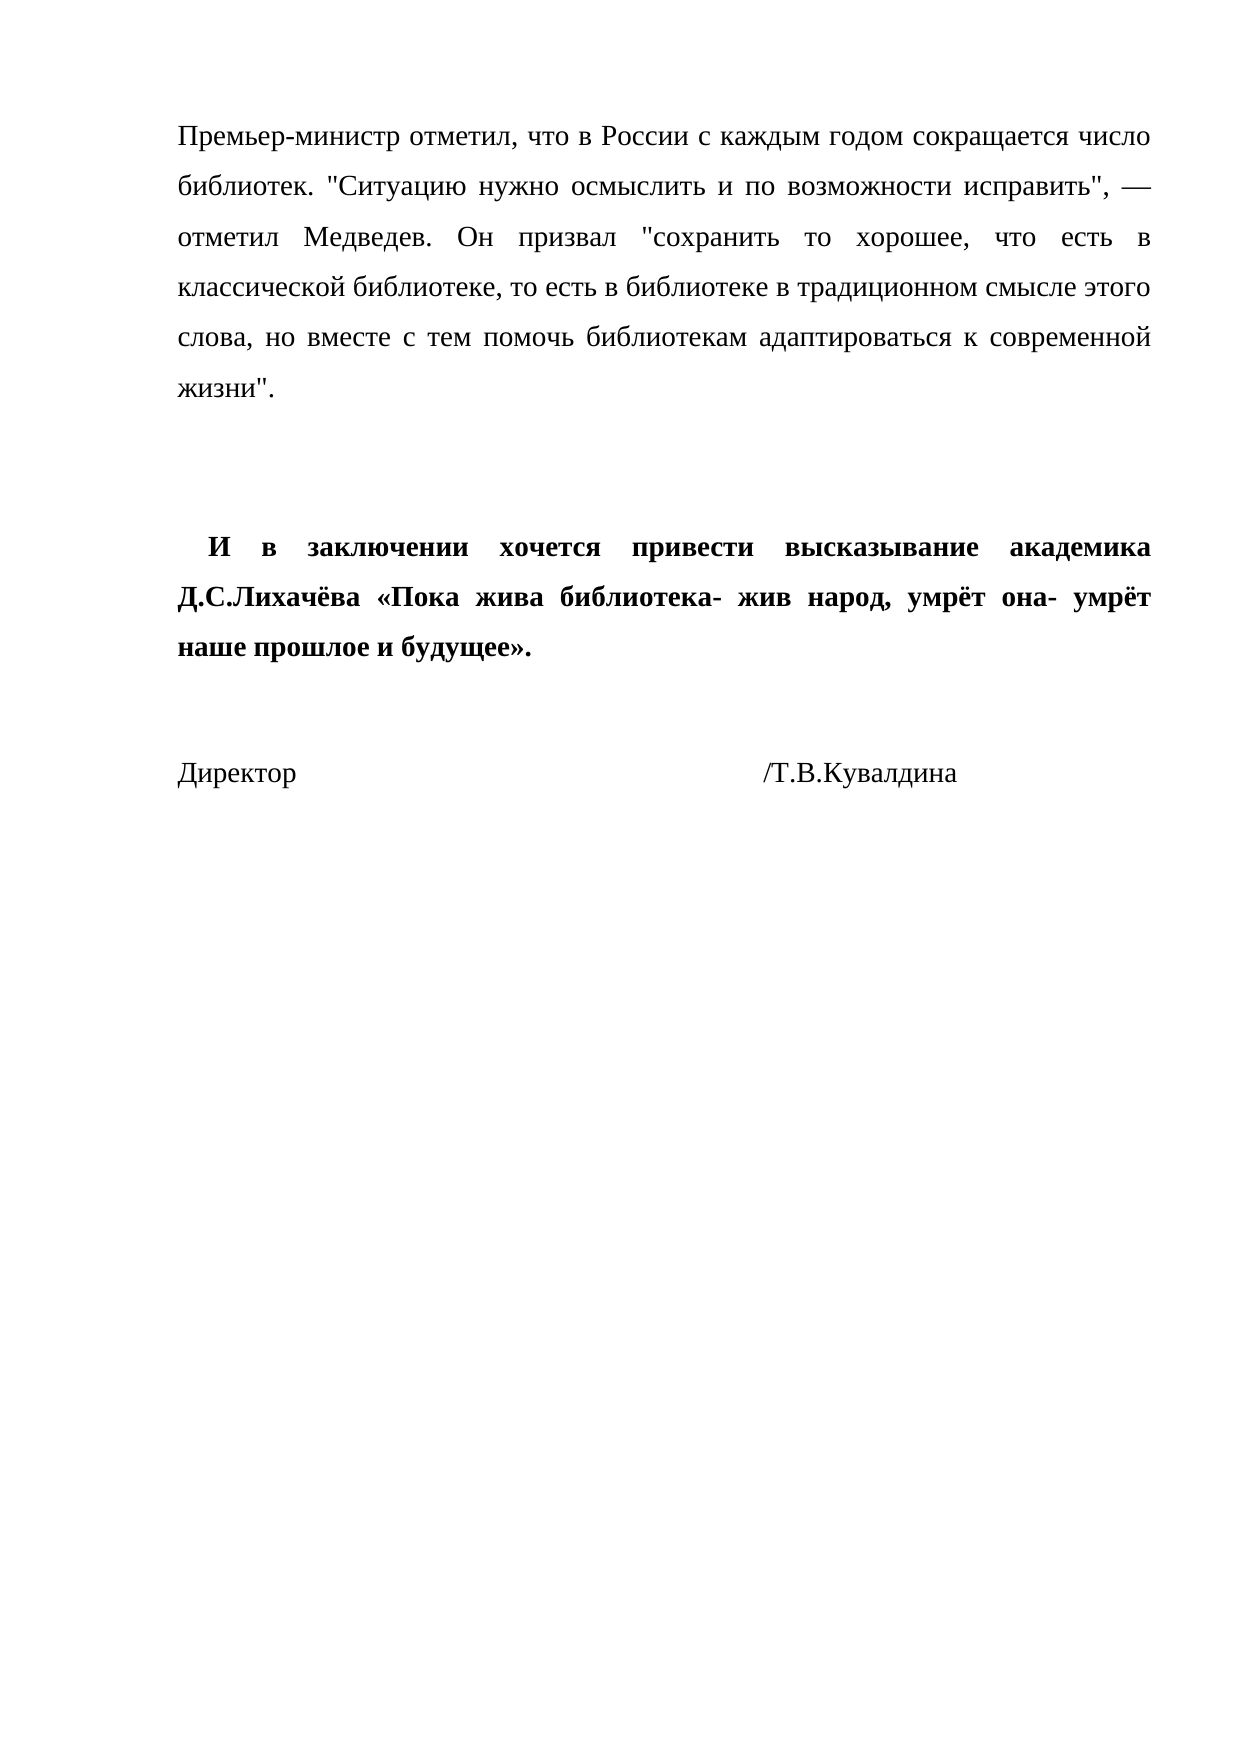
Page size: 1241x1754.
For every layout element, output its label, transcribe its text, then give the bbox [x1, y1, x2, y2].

text Директор /Т.В.Кувалдина [177, 755, 1152, 788]
text Премьер-министр отметил, что в России с каждым годом сокращается число библиотек. "Ситуацию нужно осмыслить и по возможности исправить", — отметил Медведев. Он призвал "сохранить то хорошее, что есть в классической библиотеке, то есть в библиотеке в традиционном смысле этого слова, но вместе с тем помочь библиотекам адаптироваться к современной жизни".В ходе заседания Медведев отметил, что сегодня библиотеки перестают быть местом, где люди просто берут книги. И поэтому современная библиотека должна стать прежде всего "быстрым и удобным навигатором по знаниям, площадкой для саморазвития, образовательным центром". Медведев отметил, что "еще в древние времена библиотека была центром знаний". Но сегодня "происходит некая переориентация того, что есть библиотеки". [177, 118, 1152, 403]
text И в заключении хочется привести высказывание академика Д.С.Лихачёва «Пока жива библиотека- жив народ, умрёт она- умрёт наше прошлое и будущее». [177, 529, 1152, 663]
